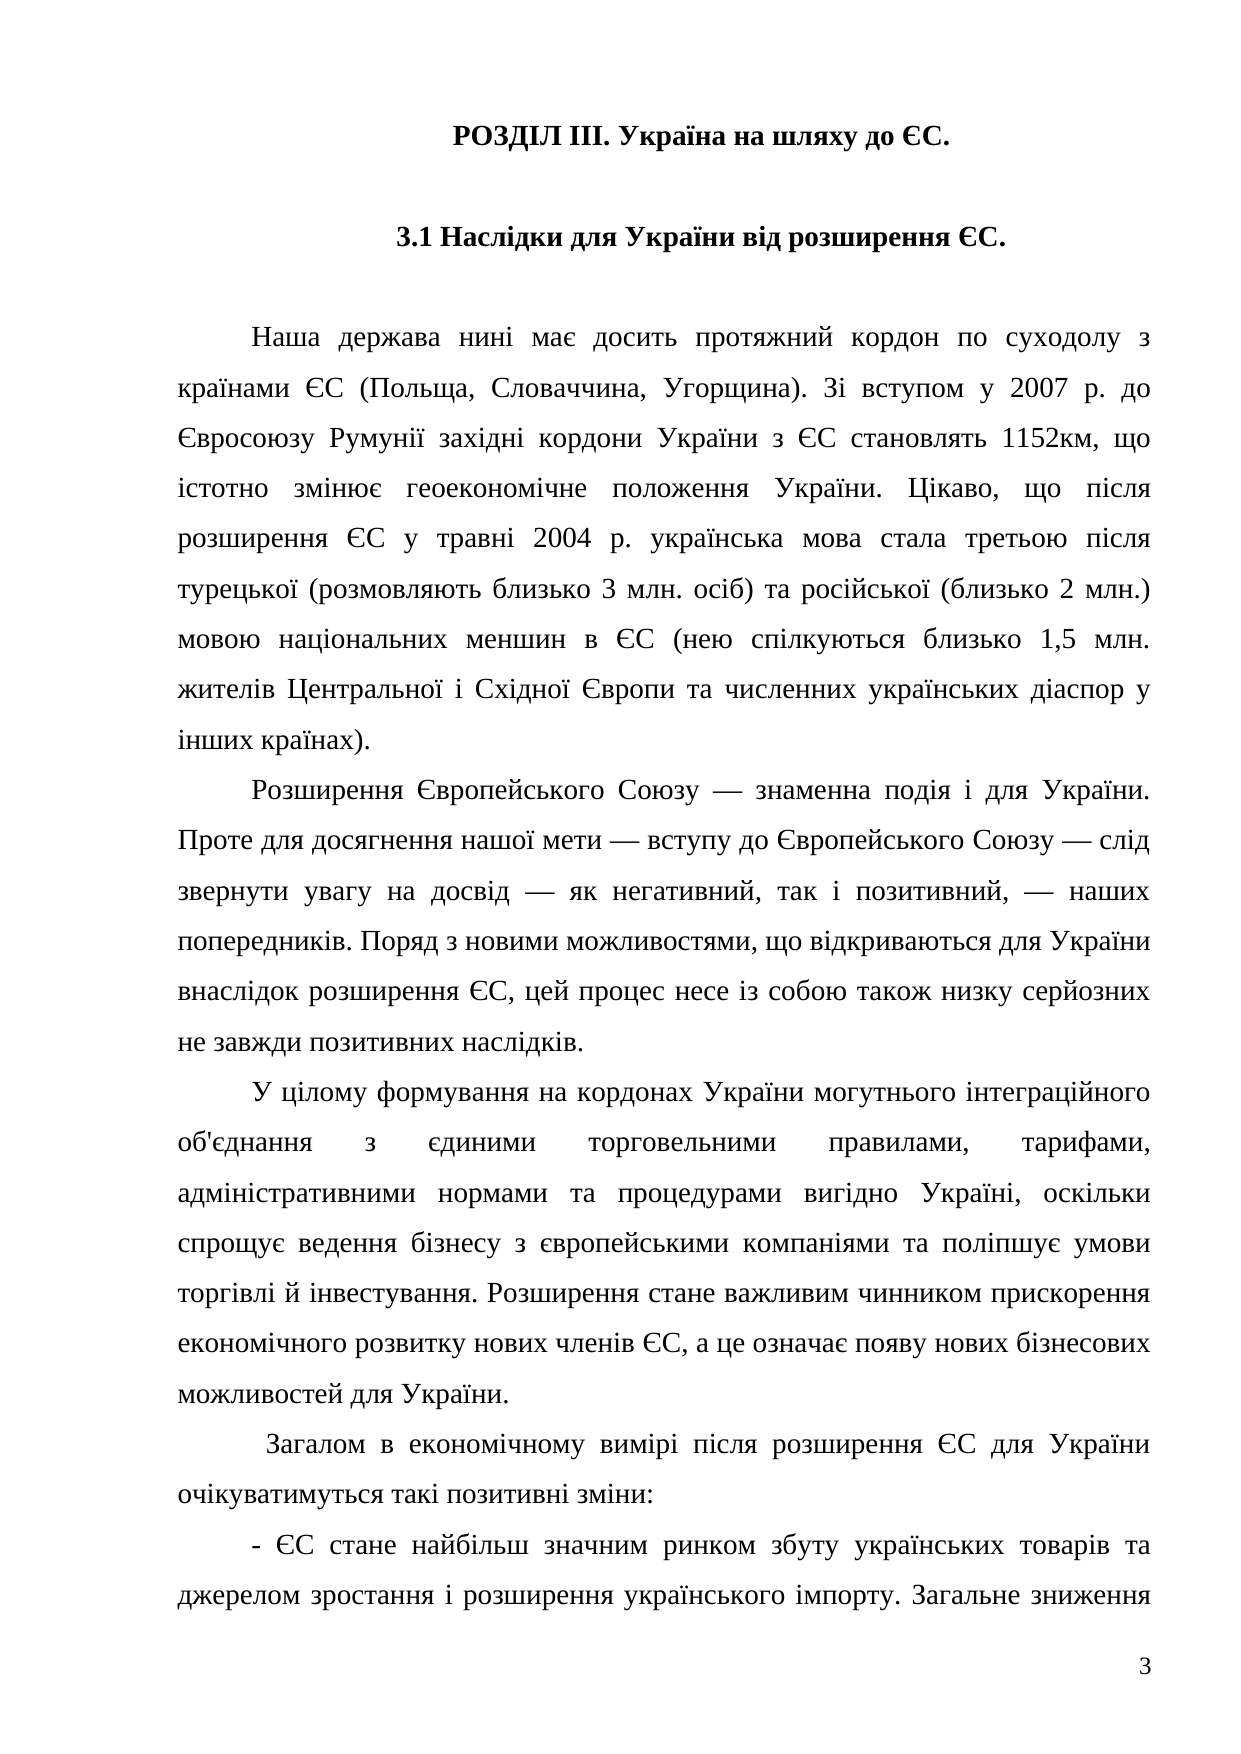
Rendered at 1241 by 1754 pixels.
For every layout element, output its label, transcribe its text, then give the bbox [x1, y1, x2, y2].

text Загалом в економічному вимірі після розширення ЄС для України очікуватимуться такі позитивні зміни: [177, 1426, 1152, 1510]
text Наша держава нині має досить протяжний кордон по суходолу з країнами ЄС (Польща, Словаччина, Угорщина). Зі вступом у 2007 р. до Євросоюзу Румунії західні кордони України з ЄС становлять 1152км, що істотно змінює геоекономічне положення України. Цікаво, що після розширення ЄС у травні 2004 р. українська мова стала третьою після турецької (розмовляють близько 3 млн. осіб) та російської (близько 2 млн.) мовою національних меншин в ЄС (нею спілкуються близько 1,5 млн. жителів Центральної і Східної Європи та численних українських діаспор у інших країнах). [177, 319, 1152, 755]
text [177, 1527, 1152, 1611]
text РОЗДІЛ ІІІ. Україна на шляху до ЄС. [177, 118, 1152, 152]
text Розширення Європейського Союзу — знаменна подія і для України. Проте для досягнення нашої мети — вступу до Європейського Союзу — слід звернути увагу на досвід — як негативний, так і позитивний, — наших попередників. Поряд з новими можливостями, що відкриваються для України внаслідок розширення ЄС, цей процес несе із собою також низку серйозних не завжди позитивних наслідків. [177, 772, 1152, 1057]
text У цілому формування на кордонах України могутнього інтеграційного об'єднання з єдиними торговельними правилами, тарифами, адміністративними нормами та процедурами вигідно Україні, оскільки спрощує ведення бізнесу з європейськими компаніями та поліпшує умови торгівлі й інвестування. Розширення стане важливим чинником прискорення економічного розвитку нових членів ЄС, а це означає появу нових бізнесових можливостей для України. [177, 1074, 1152, 1409]
text 3.1 Наслідки для України від розширення ЄС. [177, 219, 1152, 252]
